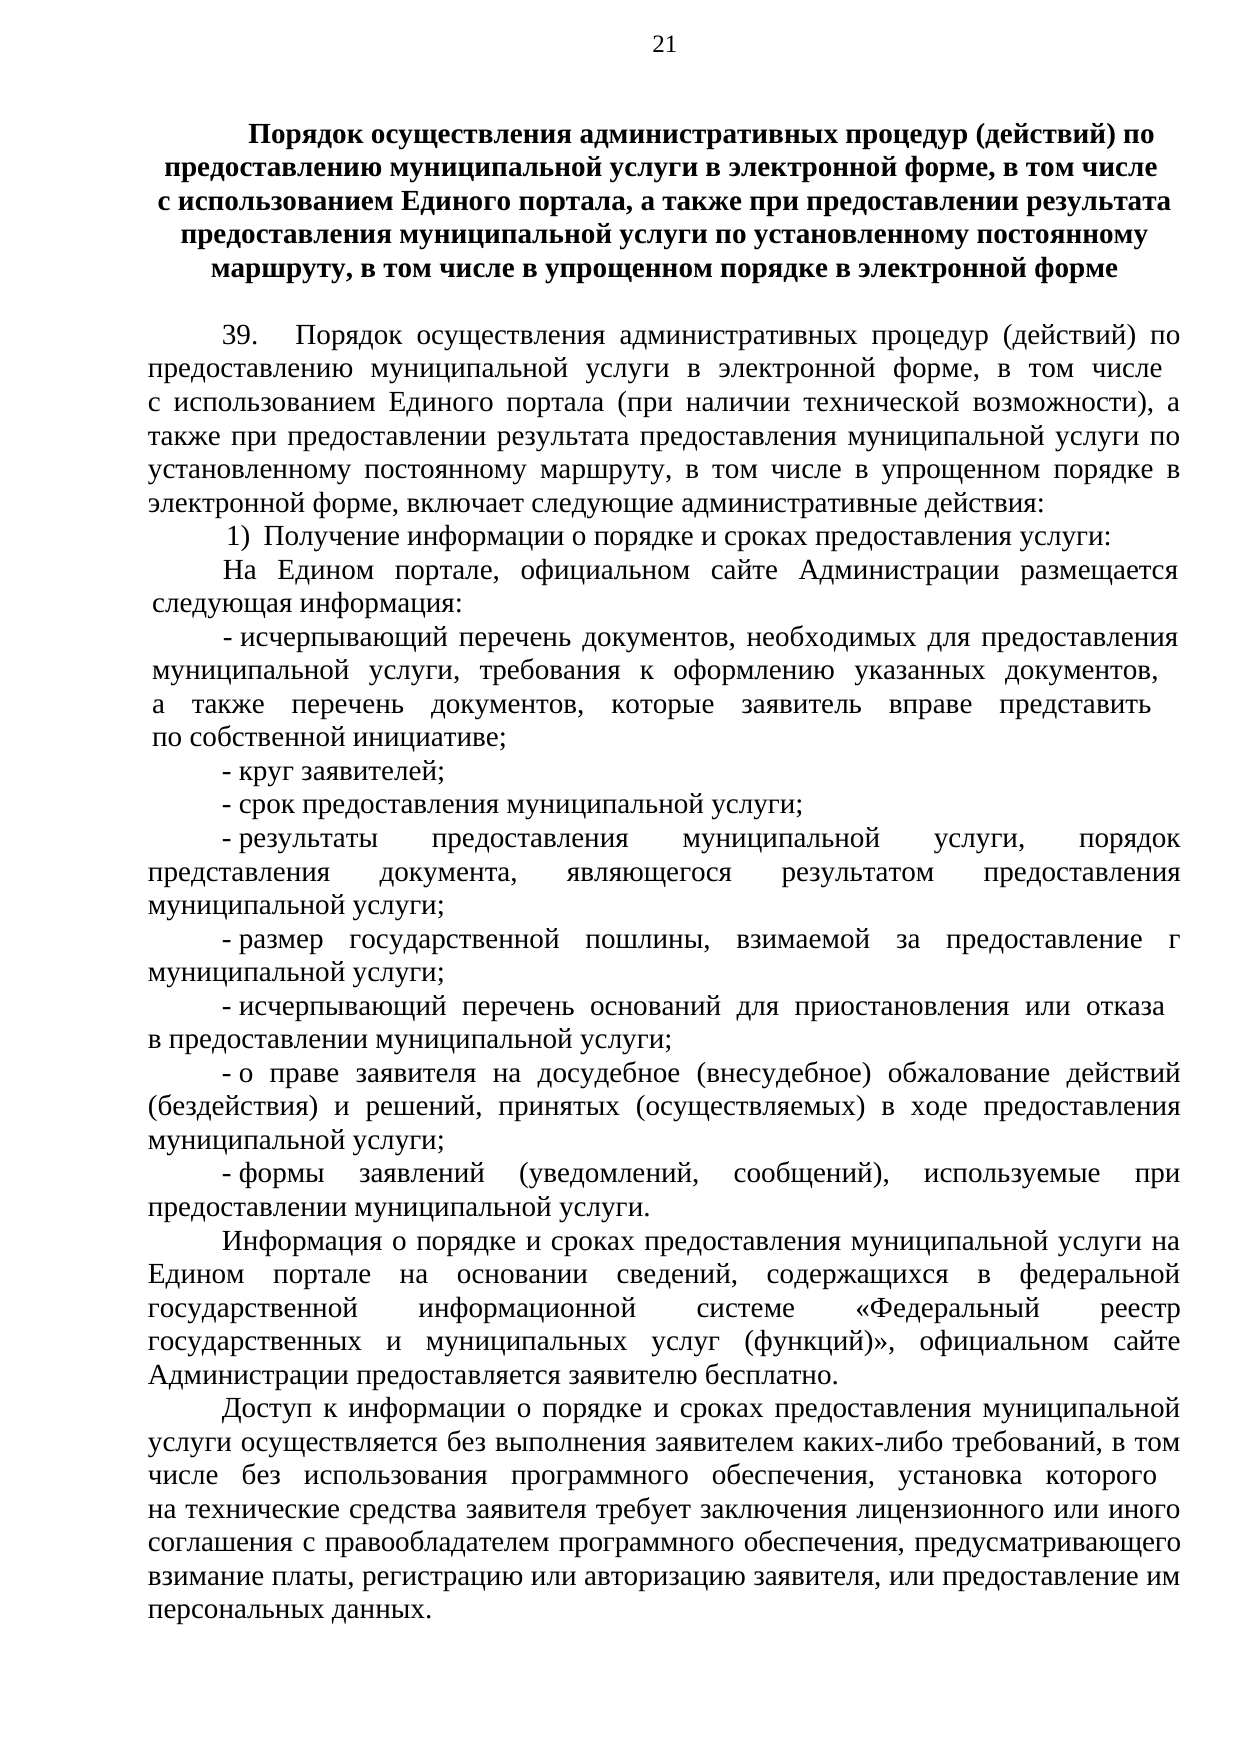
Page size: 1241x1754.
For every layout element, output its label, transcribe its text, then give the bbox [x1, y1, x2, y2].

text - о праве заявителя на досудебное (внесудебное) обжалование действий (бездействия) и решений, принятых (осуществляемых) в ходе предоставления муниципальной услуги; [148, 1055, 1181, 1156]
text - исчерпывающий перечень документов, необходимых для предоставления муниципальной услуги, требования к оформлению указанных документов, а также перечень документов, которые заявитель вправе представить по собственной инициативе; [152, 619, 1179, 753]
text - круг заявителей; [148, 753, 1181, 787]
list Получение информации о порядке и сроках предоставления услуги: [226, 518, 1179, 552]
text - исчерпывающий перечень оснований для приостановления или отказа в предоставлении муниципальной услуги; [148, 988, 1181, 1055]
text Информация о порядке и сроках предоставления муниципальной услуги на Едином портале на основании сведений, содержащихся в федеральной государственной информационной системе «Федеральный реестр государственных и муниципальных услуг (функций)», официальном сайте Администрации предоставляется заявителю бесплатно. [148, 1223, 1181, 1390]
list Порядок осуществления административных процедур (действий) по предоставлению муниципальной услуги в электронной форме, в том числе с использованием Единого портала (при наличии технической возможности), а также при предоставлении результата предоставления муниципальной услуги по установленному постоянному маршруту, в том числе в упрощенном порядке в электронной форме, включает следующие административные действия: [148, 317, 1181, 518]
text - формы заявлений (уведомлений, сообщений), используемые при предоставлении муниципальной услуги. [148, 1156, 1181, 1223]
text Порядок осуществления административных процедур (действий) по предоставлению муниципальной услуги в электронной форме, в том числе с использованием Единого портала, а также при предоставлении результата предоставления муниципальной услуги по установленному постоянному маршруту, в том числе в упрощенном порядке в электронной форме [148, 116, 1181, 283]
text - срок предоставления муниципальной услуги; [148, 787, 1181, 820]
text - результаты предоставления муниципальной услуги, порядок представления документа, являющегося результатом предоставления муниципальной услуги; [148, 820, 1181, 921]
text Доступ к информации о порядке и сроках предоставления муниципальной услуги осуществляется без выполнения заявителем каких-либо требований, в том числе без использования программного обеспечения, установка которого на технические средства заявителя требует заключения лицензионного или иного соглашения с правообладателем программного обеспечения, предусматривающего взимание платы, регистрацию или авторизацию заявителя, или предоставление им персональных данных. [148, 1390, 1181, 1625]
text - размер государственной пошлины, взимаемой за предоставление г муниципальной услуги; [148, 921, 1181, 988]
text На Едином портале, официальном сайте Администрации размещается следующая информация: [152, 552, 1179, 619]
